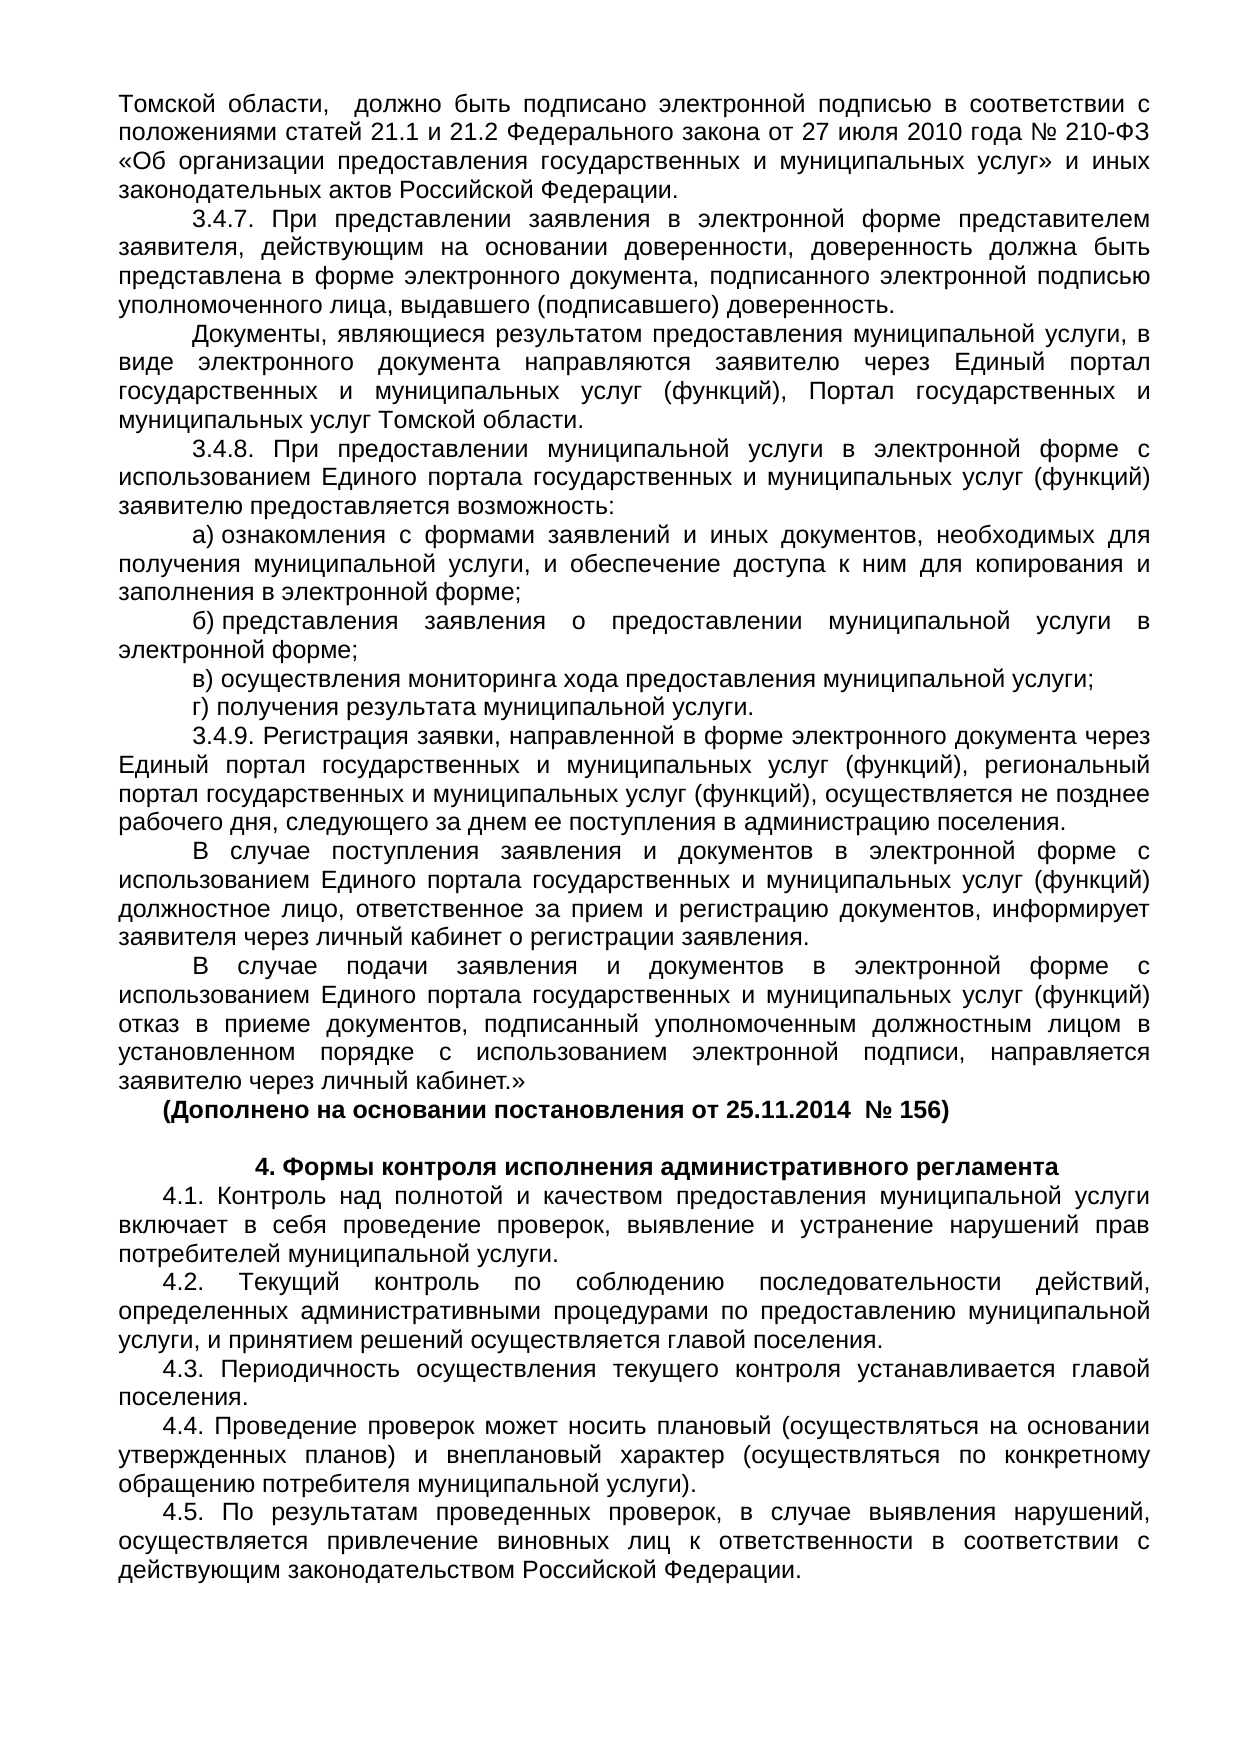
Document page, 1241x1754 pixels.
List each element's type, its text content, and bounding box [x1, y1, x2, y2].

text 4.2. Текущий контроль по соблюдению последовательности действий, определенных административными процедурами по предоставлению муниципальной услуги, и принятием решений осуществляется главой поселения. [118, 1267, 1152, 1354]
text В случае поступления заявления и документов в электронной форме с использованием Единого портала государственных и муниципальных услуг (функций) должностное лицо, ответственное за прием и регистрацию документов, информирует заявителя через личный кабинет о регистрации заявления. [118, 836, 1152, 951]
text 3.4.9. Регистрация заявки, направленной в форме электронного документа через Единый портал государственных и муниципальных услуг (функций), региональный портал государственных и муниципальных услуг (функций), осуществляется не позднее рабочего дня, следующего за днем ее поступления в администрацию поселения. [118, 721, 1152, 836]
text 4.4. Проведение проверок может носить плановый (осуществляться на основании утвержденных планов) и внеплановый характер (осуществляться по конкретному обращению потребителя муниципальной услуги). [118, 1411, 1152, 1497]
text 3.4.8. При предоставлении муниципальной услуги в электронной форме с использованием Единого портала государственных и муниципальных услуг (функций) заявителю предоставляется возможность: [118, 434, 1152, 520]
text В случае подачи заявления и документов в электронной форме с использованием Единого портала государственных и муниципальных услуг (функций) отказ в приеме документов, подписанный уполномоченным должностным лицом в установленном порядке с использованием электронной подписи, направляется заявителю через личный кабинет.» [118, 951, 1152, 1095]
text 4.1. Контроль над полнотой и качеством предоставления муниципальной услуги включает в себя проведение проверок, выявление и устранение нарушений прав потребителей муниципальной услуги. [118, 1181, 1152, 1267]
text в) осуществления мониторинга хода предоставления муниципальной услуги; [118, 664, 1152, 692]
text Документы, являющиеся результатом предоставления муниципальной услуги, в виде электронного документа направляются заявителю через Единый портал государственных и муниципальных услуг (функций), Портал государственных и муниципальных услуг Томской области. [118, 319, 1152, 434]
text 4.3. Периодичность осуществления текущего контроля устанавливается главой поселения. [118, 1354, 1152, 1411]
text г) получения результата муниципальной услуги. [118, 692, 1152, 721]
text 4. Формы контроля исполнения административного регламента [118, 1152, 1152, 1181]
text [118, 89, 1152, 204]
text 4.5. По результатам проведенных проверок, в случае выявления нарушений, осуществляется привлечение виновных лиц к ответственности в соответствии с действующим законодательством Российской Федерации. [118, 1497, 1152, 1584]
text 3.4.7. При представлении заявления в электронной форме представителем заявителя, действующим на основании доверенности, доверенность должна быть представлена в форме электронного документа, подписанного электронной подписью уполномоченного лица, выдавшего (подписавшего) доверенность. [118, 204, 1152, 319]
text б) представления заявления о предоставлении муниципальной услуги в электронной форме; [118, 606, 1152, 664]
text (Дополнено на основании постановления от 25.11.2014 № 156) [118, 1095, 1152, 1124]
text а) ознакомления с формами заявлений и иных документов, необходимых для получения муниципальной услуги, и обеспечение доступа к ним для копирования и заполнения в электронной форме; [118, 520, 1152, 606]
